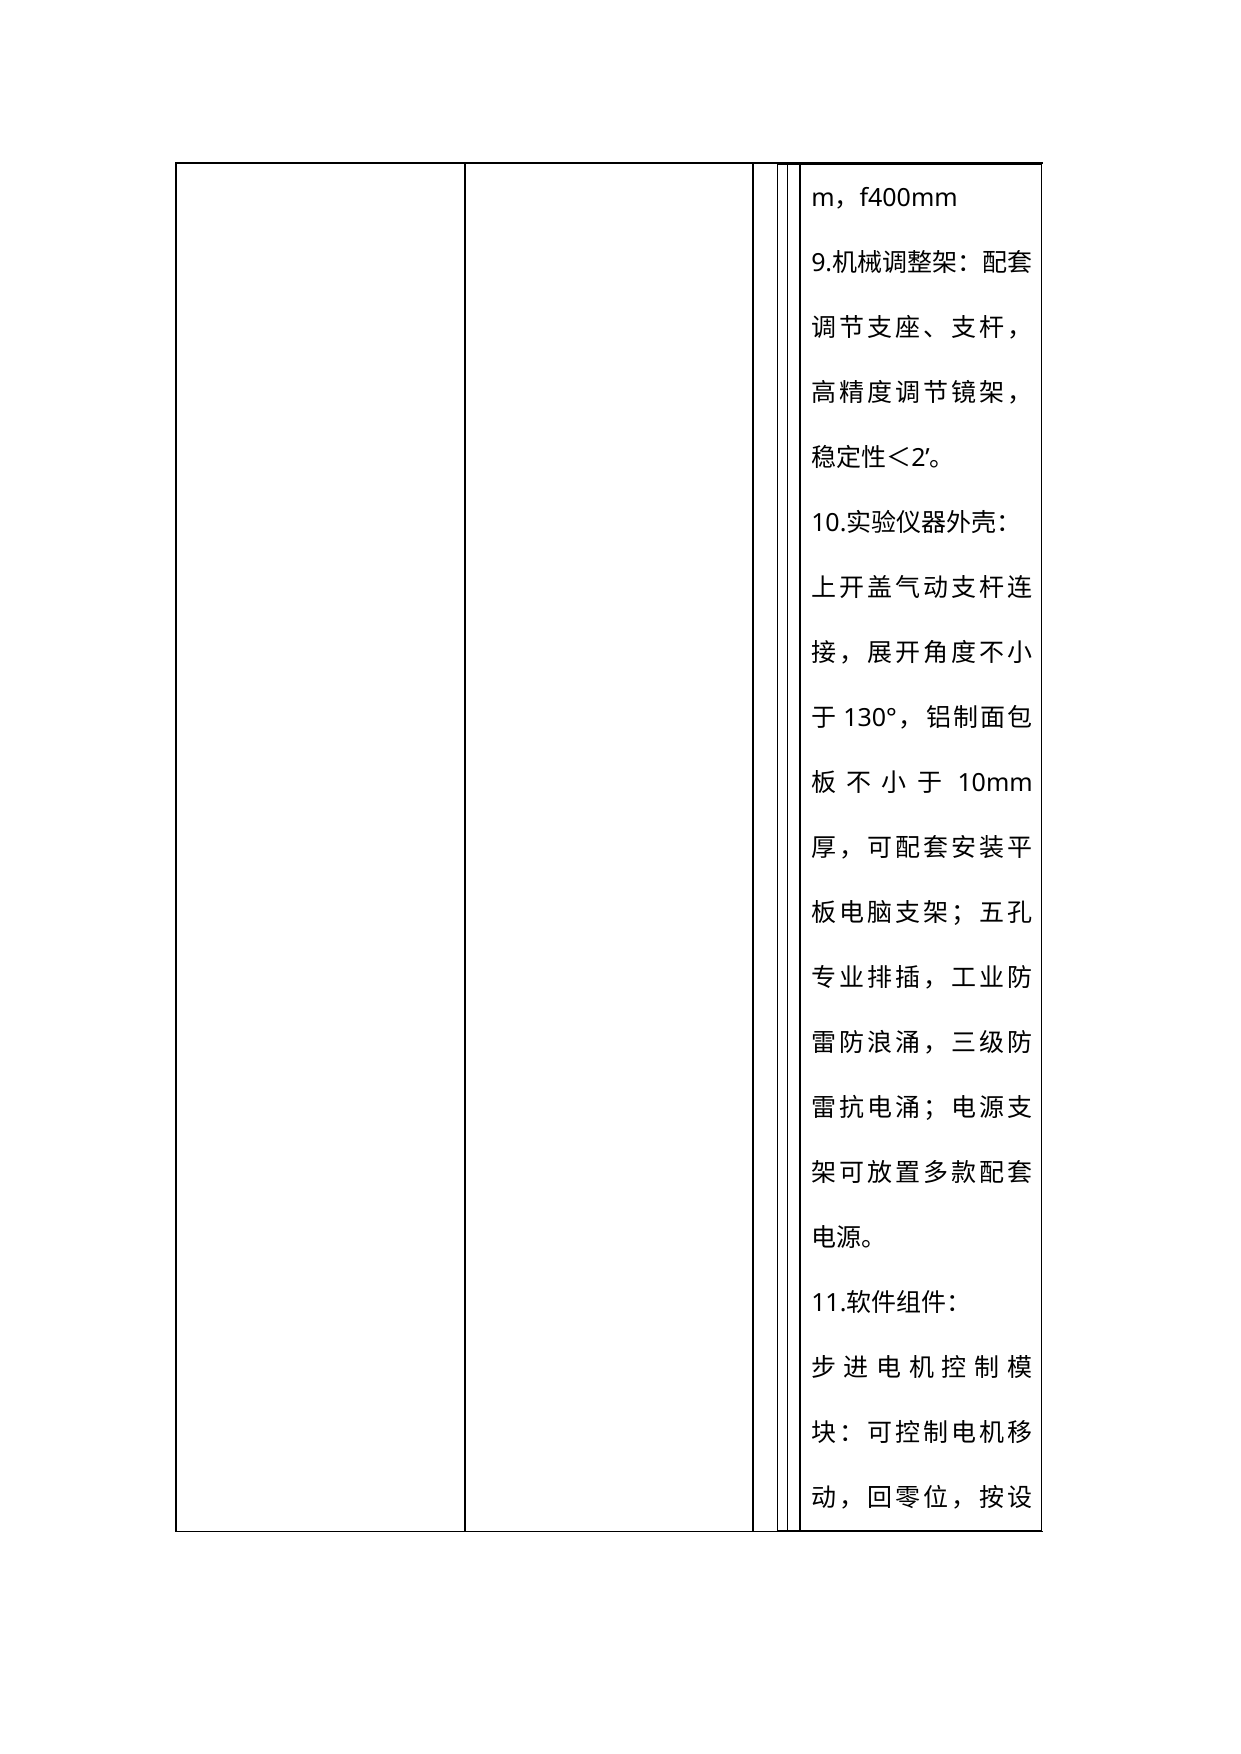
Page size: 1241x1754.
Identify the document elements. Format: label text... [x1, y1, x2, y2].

table_cell 1 [466, 164, 752, 1531]
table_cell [801, 165, 1041, 1530]
table_cell [177, 164, 464, 1531]
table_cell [754, 164, 777, 1531]
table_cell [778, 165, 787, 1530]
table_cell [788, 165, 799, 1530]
